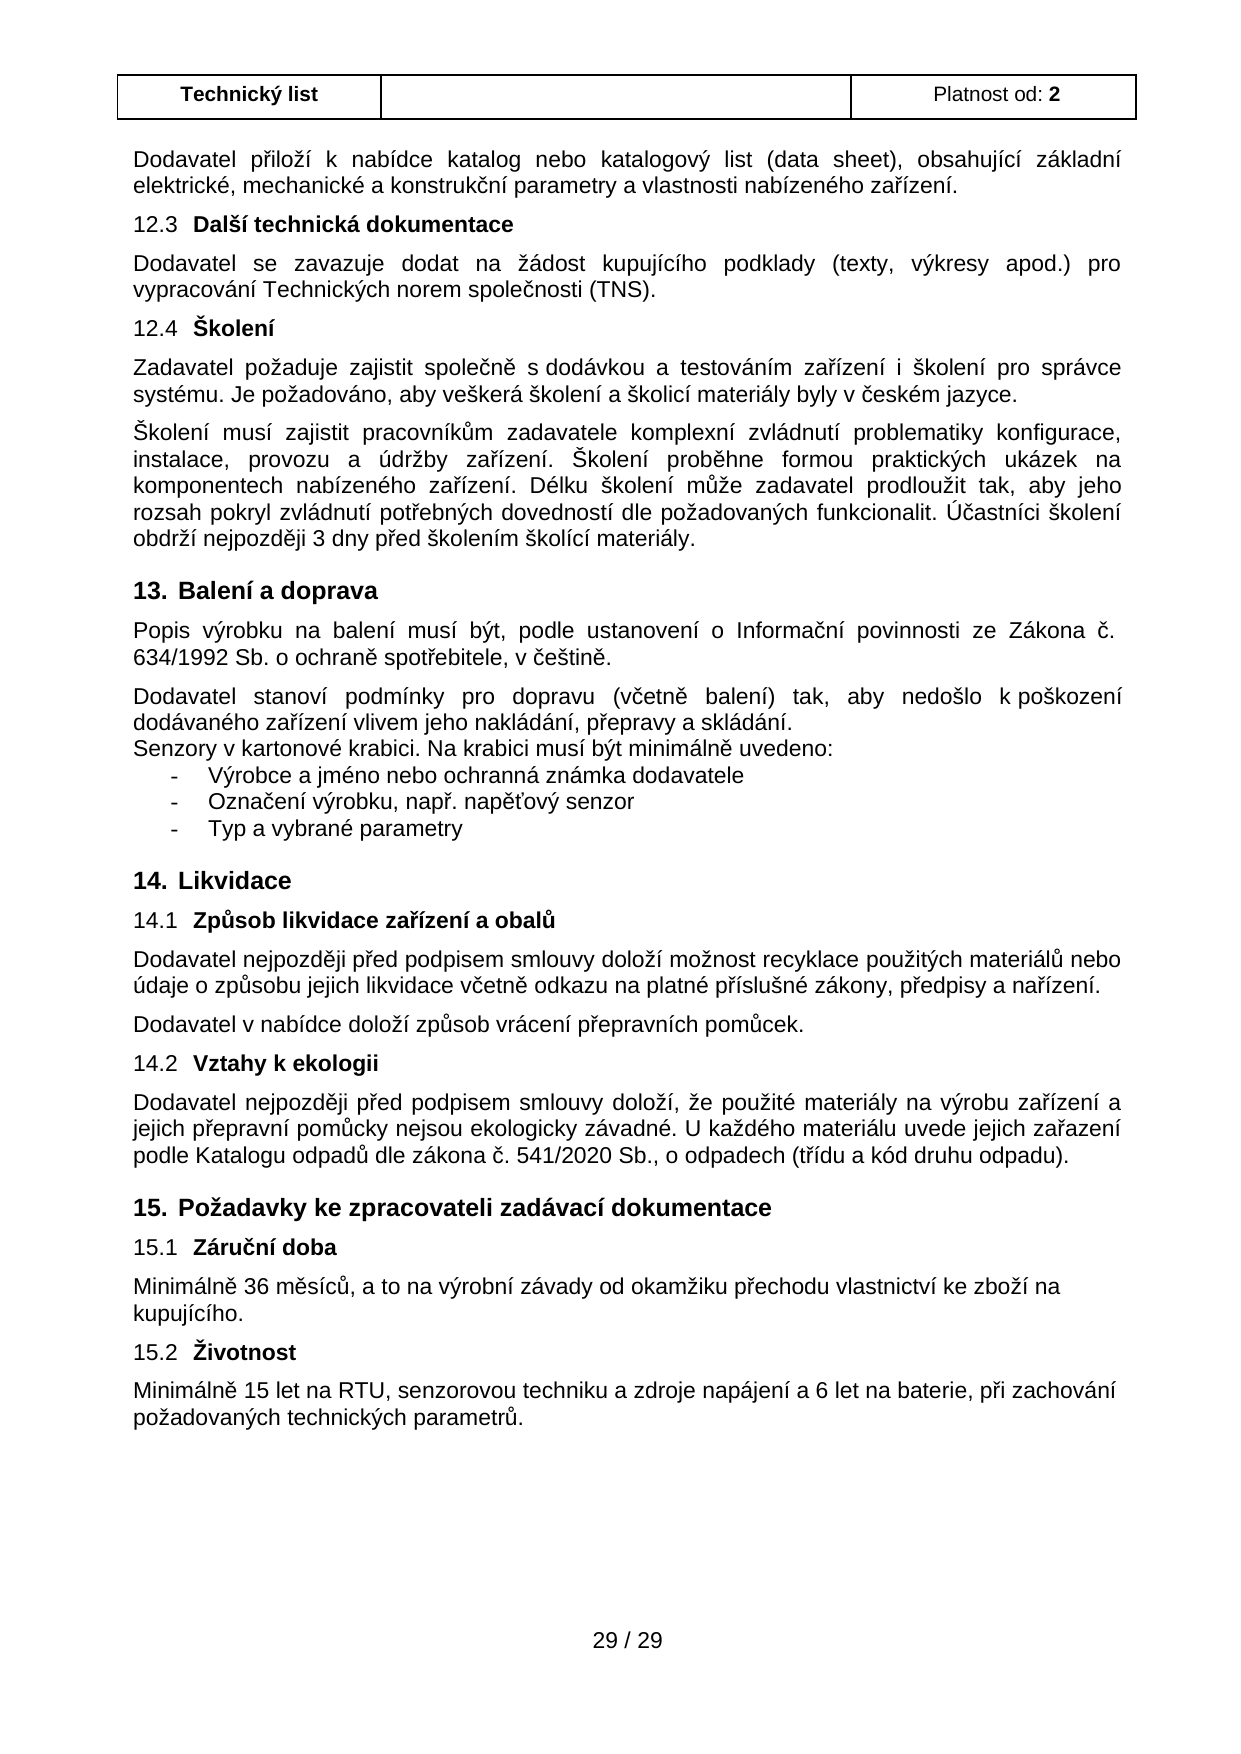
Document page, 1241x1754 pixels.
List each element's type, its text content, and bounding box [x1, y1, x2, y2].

text Minimálně 36 měsíců, a to na výrobní závady od okamžiku přechodu vlastnictví ke zboží na kupujícího. [133, 1273, 1122, 1326]
list Výrobce a jméno nebo ochranná známka dodavatele [170, 762, 1122, 788]
text Dodavatel se zavazuje dodat na žádost kupujícího podklady (texty, výkresy apod.) pro vypracování Technických norem společnosti (TNS). [133, 250, 1122, 303]
text Popis výrobku na balení musí být, podle ustanovení o Informační povinnosti ze Zákona č. 634/1992 Sb. o ochraně spotřebitele, v češtině. [133, 617, 1122, 670]
text Dodavatel nejpozději před podpisem smlouvy doloží, že použité materiály na výrobu zařízení a jejich přepravní pomůcky nejsou ekologicky závadné. U každého materiálu uvede jejich zařazení podle Katalogu odpadů dle zákona č. 541/2020 Sb., o odpadech (třídu a kód druhu odpadu). [133, 1089, 1122, 1168]
subtitle Školení [133, 315, 1122, 342]
subtitle Další technická dokumentace [133, 211, 1122, 238]
text Minimálně 15 let na RTU, senzorovou techniku a zdroje napájení a 6 let na baterie, při zachování požadovaných technických parametrů. [133, 1377, 1122, 1430]
subtitle Vztahy k ekologii [133, 1050, 1122, 1077]
subtitle Balení a doprava [133, 576, 1122, 605]
text Dodavatel nejpozději před podpisem smlouvy doloží možnost recyklace použitých materiálů nebo údaje o způsobu jejich likvidace včetně odkazu na platné příslušné zákony, předpisy a nařízení. [133, 946, 1122, 999]
text Školení musí zajistit pracovníkům zadavatele komplexní zvládnutí problematiky konfigurace, instalace, provozu a údržby zařízení. Školení proběhne formou praktických ukázek na komponentech nabízeného zařízení. Délku školení může zadavatel prodloužit tak, aby jeho rozsah pokryl zvládnutí potřebných dovedností dle požadovaných funkcionalit. Účastníci školení obdrží nejpozději 3 dny před školením školící materiály. [133, 419, 1122, 551]
subtitle Záruční doba [133, 1234, 1122, 1261]
text Dodavatel stanoví podmínky pro dopravu (včetně balení) tak, aby nedošlo k poškození dodávaného zařízení vlivem jeho nakládání, přepravy a skládání. [133, 683, 1122, 735]
subtitle Životnost [133, 1338, 1122, 1365]
subtitle Požadavky ke zpracovateli zadávací dokumentace [133, 1193, 1122, 1222]
text Senzory v kartonové krabici. Na krabici musí být minimálně uvedeno: [133, 735, 1122, 762]
text Dodavatel přiloží k nabídce katalog nebo katalogový list (data sheet), obsahující základní elektrické, mechanické a konstrukční parametry a vlastnosti nabízeného zařízení. [133, 146, 1122, 199]
text Dodavatel v nabídce doloží způsob vrácení přepravních pomůcek. [133, 1011, 1122, 1038]
text Zadavatel požaduje zajistit společně s dodávkou a testováním zařízení i školení pro správce systému. Je požadováno, aby veškerá školení a školicí materiály byly v českém jazyce. [133, 354, 1122, 407]
subtitle Likvidace [133, 866, 1122, 895]
list Označení výrobku, např. napěťový senzor [170, 788, 1122, 814]
subtitle Způsob likvidace zařízení a obalů [133, 907, 1122, 934]
list Typ a vybrané parametry [170, 814, 1122, 841]
